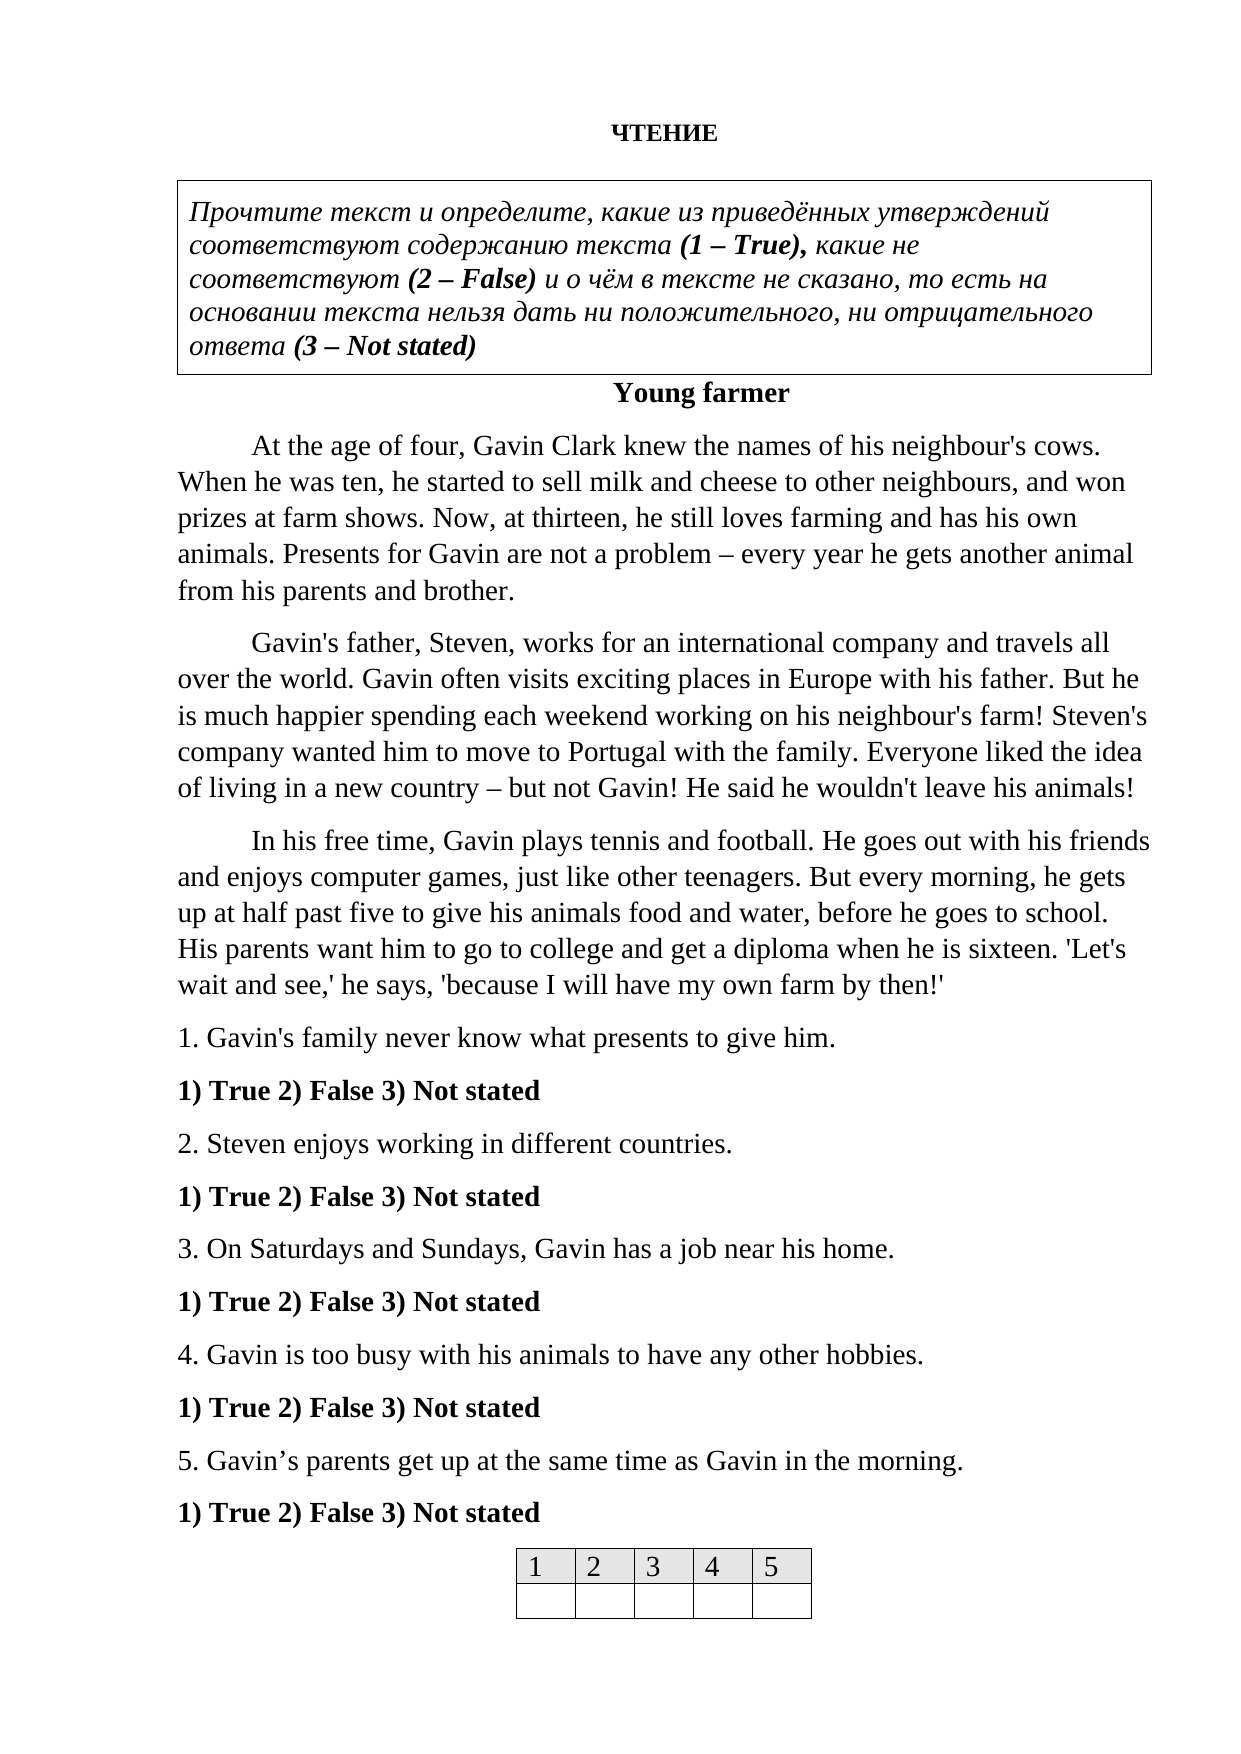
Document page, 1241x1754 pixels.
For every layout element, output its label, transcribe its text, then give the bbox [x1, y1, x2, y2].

text 1) True 2) False 3) Not stated [177, 1073, 1152, 1107]
table_cell [517, 1584, 575, 1617]
text 2. Steven enjoys working in different countries. [177, 1126, 1152, 1159]
table_header 5 [753, 1549, 811, 1583]
text 3. On Saturdays and Sundays, Gavin has a job near his home. [177, 1231, 1152, 1265]
table_header Прочтите текст и определите, какие из приведённых утверждений соответствуют содержанию текста (1 – True), какие не соответствуют (2 – False) и о чём в тексте не сказано, то есть на основании текста нельзя дать ни положительного, ни отрицательного ответа (3 – Not stated) [178, 181, 1151, 374]
text Gavin's father, Steven, works for an international company and travels all over the world. Gavin often visits exciting places in Europe with his father. But he is much happier spending each weekend working on his neighbour's farm! Steven's company wanted him to move to Portugal with the family. Everyone liked the idea of living in a new country – but not Gavin! He said he wouldn't leave his animals! [177, 625, 1152, 803]
table_cell [694, 1584, 752, 1617]
text 1) True 2) False 3) Not stated [177, 1496, 1152, 1529]
subtitle Young farmer [177, 375, 1152, 409]
text 1) True 2) False 3) Not stated [177, 1179, 1152, 1212]
text 5. Gavin’s parents get up at the same time as Gavin in the morning. [177, 1443, 1152, 1476]
text ЧТЕНИЕ [177, 118, 1152, 147]
table_header 4 [694, 1549, 752, 1583]
table_header 1 [517, 1549, 575, 1583]
table_cell [635, 1584, 693, 1617]
table_header 2 [576, 1549, 634, 1583]
text 1) True 2) False 3) Not stated [177, 1284, 1152, 1318]
table_cell [576, 1584, 634, 1617]
text 4. Gavin is too busy with his animals to have any other hobbies. [177, 1337, 1152, 1371]
table_cell [753, 1584, 811, 1617]
text 1. Gavin's family never know what presents to give him. [177, 1020, 1152, 1054]
text In his free time, Gavin plays tennis and football. He goes out with his friends and enjoys computer games, just like other teenagers. But every morning, he gets up at half past five to give his animals food and water, before he goes to school. His parents want him to go to college and get a diploma when he is sixteen. 'Let's wait and see,' he says, 'because I will have my own farm by then!' [177, 823, 1152, 1001]
text 1) True 2) False 3) Not stated [177, 1390, 1152, 1423]
text At the age of four, Gavin Clark knew the names of his neighbour's cows. When he was ten, he started to sell milk and cheese to other neighbours, and won prizes at farm shows. Now, at thirteen, he still loves farming and has his own animals. Presents for Gavin are not a problem – every year he gets another animal from his parents and brother. [177, 428, 1152, 606]
table_header 3 [635, 1549, 693, 1583]
